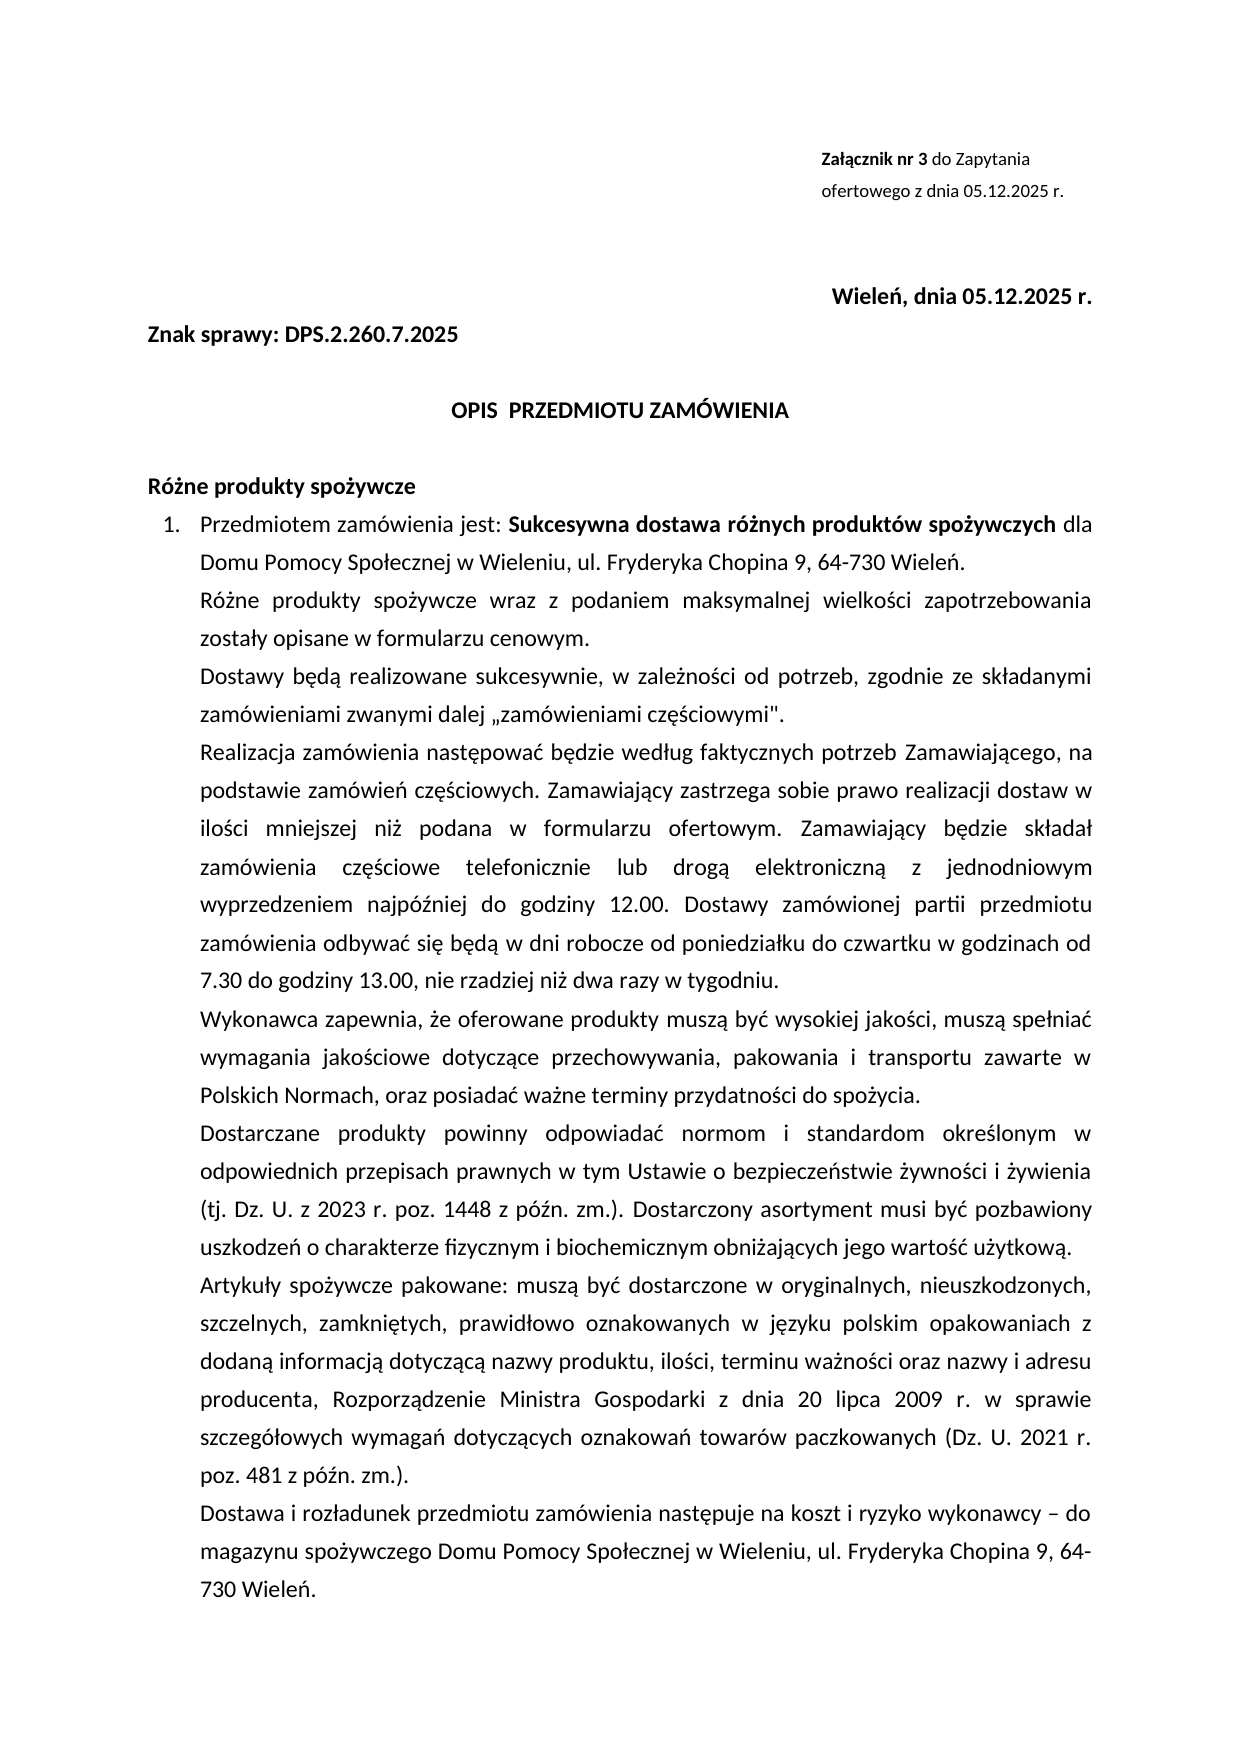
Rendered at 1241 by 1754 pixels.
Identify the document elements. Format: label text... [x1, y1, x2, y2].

text Dostawa i rozładunek przedmiotu zamówienia następuje na koszt i ryzyko wykonawcy – do magazynu spożywczego Domu Pomocy Społecznej w Wieleniu, ul. Fryderyka Chopina 9, 64-730 Wieleń. [200, 1498, 1093, 1603]
text Znak sprawy: DPS.2.260.7.2025 [148, 319, 1093, 348]
list Przedmiotem zamówienia jest: Sukcesywna dostawa różnych produktów spożywczych dla Domu Pomocy Społecznej w Wieleniu, ul. Fryderyka Chopina 9, 64-730 Wieleń. [162, 509, 1093, 577]
text Artykuły spożywcze pakowane: muszą być dostarczone w oryginalnych, nieuszkodzonych, szczelnych, zamkniętych, prawidłowo oznakowanych w języku polskim opakowaniach z dodaną informacją dotyczącą nazwy produktu, ilości, terminu ważności oraz nazwy i adresu producenta, Rozporządzenie Ministra Gospodarki z dnia 20 lipca 2009 r. w sprawie szczegółowych wymagań dotyczących oznakowań towarów paczkowanych (Dz. U. 2021 r. poz. 481 z późn. zm.). [200, 1270, 1093, 1489]
text Załącznik nr 3 do Zapytania ofertowego z dnia 05.12.2025 r. [821, 148, 1093, 203]
text Dostawy będą realizowane sukcesywnie, w zależności od potrzeb, zgodnie ze składanymi zamówieniami zwanymi dalej „zamówieniami częściowymi". [200, 661, 1093, 729]
text Realizacja zamówienia następować będzie według faktycznych potrzeb Zamawiającego, na podstawie zamówień częściowych. Zamawiający zastrzega sobie prawo realizacji dostaw w ilości mniejszej niż podana w formularzu ofertowym. Zamawiający będzie składał zamówienia częściowe telefonicznie lub drogą elektroniczną z jednodniowym wyprzedzeniem najpóźniej do godziny 12.00. Dostawy zamówionej partii przedmiotu zamówienia odbywać się będą w dni robocze od poniedziałku do czwartku w godzinach od 7.30 do godziny 13.00, nie rzadziej niż dwa razy w tygodniu. [200, 737, 1093, 995]
text Różne produkty spożywcze [148, 471, 1093, 501]
text Różne produkty spożywcze wraz z podaniem maksymalnej wielkości zapotrzebowania zostały opisane w formularzu cenowym. [200, 585, 1093, 653]
text Dostarczane produkty powinny odpowiadać normom i standardom określonym w odpowiednich przepisach prawnych w tym Ustawie o bezpieczeństwie żywności i żywienia (tj. Dz. U. z 2023 r. poz. 1448 z późn. zm.). Dostarczony asortyment musi być pozbawiony uszkodzeń o charakterze fizycznym i biochemicznym obniżających jego wartość użytkową. [200, 1118, 1093, 1261]
text Wieleń, dnia 05.12.2025 r. [148, 281, 1093, 311]
text Wykonawca zapewnia, że oferowane produkty muszą być wysokiej jakości, muszą spełniać wymagania jakościowe dotyczące przechowywania, pakowania i transportu zawarte w Polskich Normach, oraz posiadać ważne terminy przydatności do spożycia. [200, 1004, 1093, 1109]
text OPIS PRZEDMIOTU ZAMÓWIENIA [148, 395, 1093, 424]
